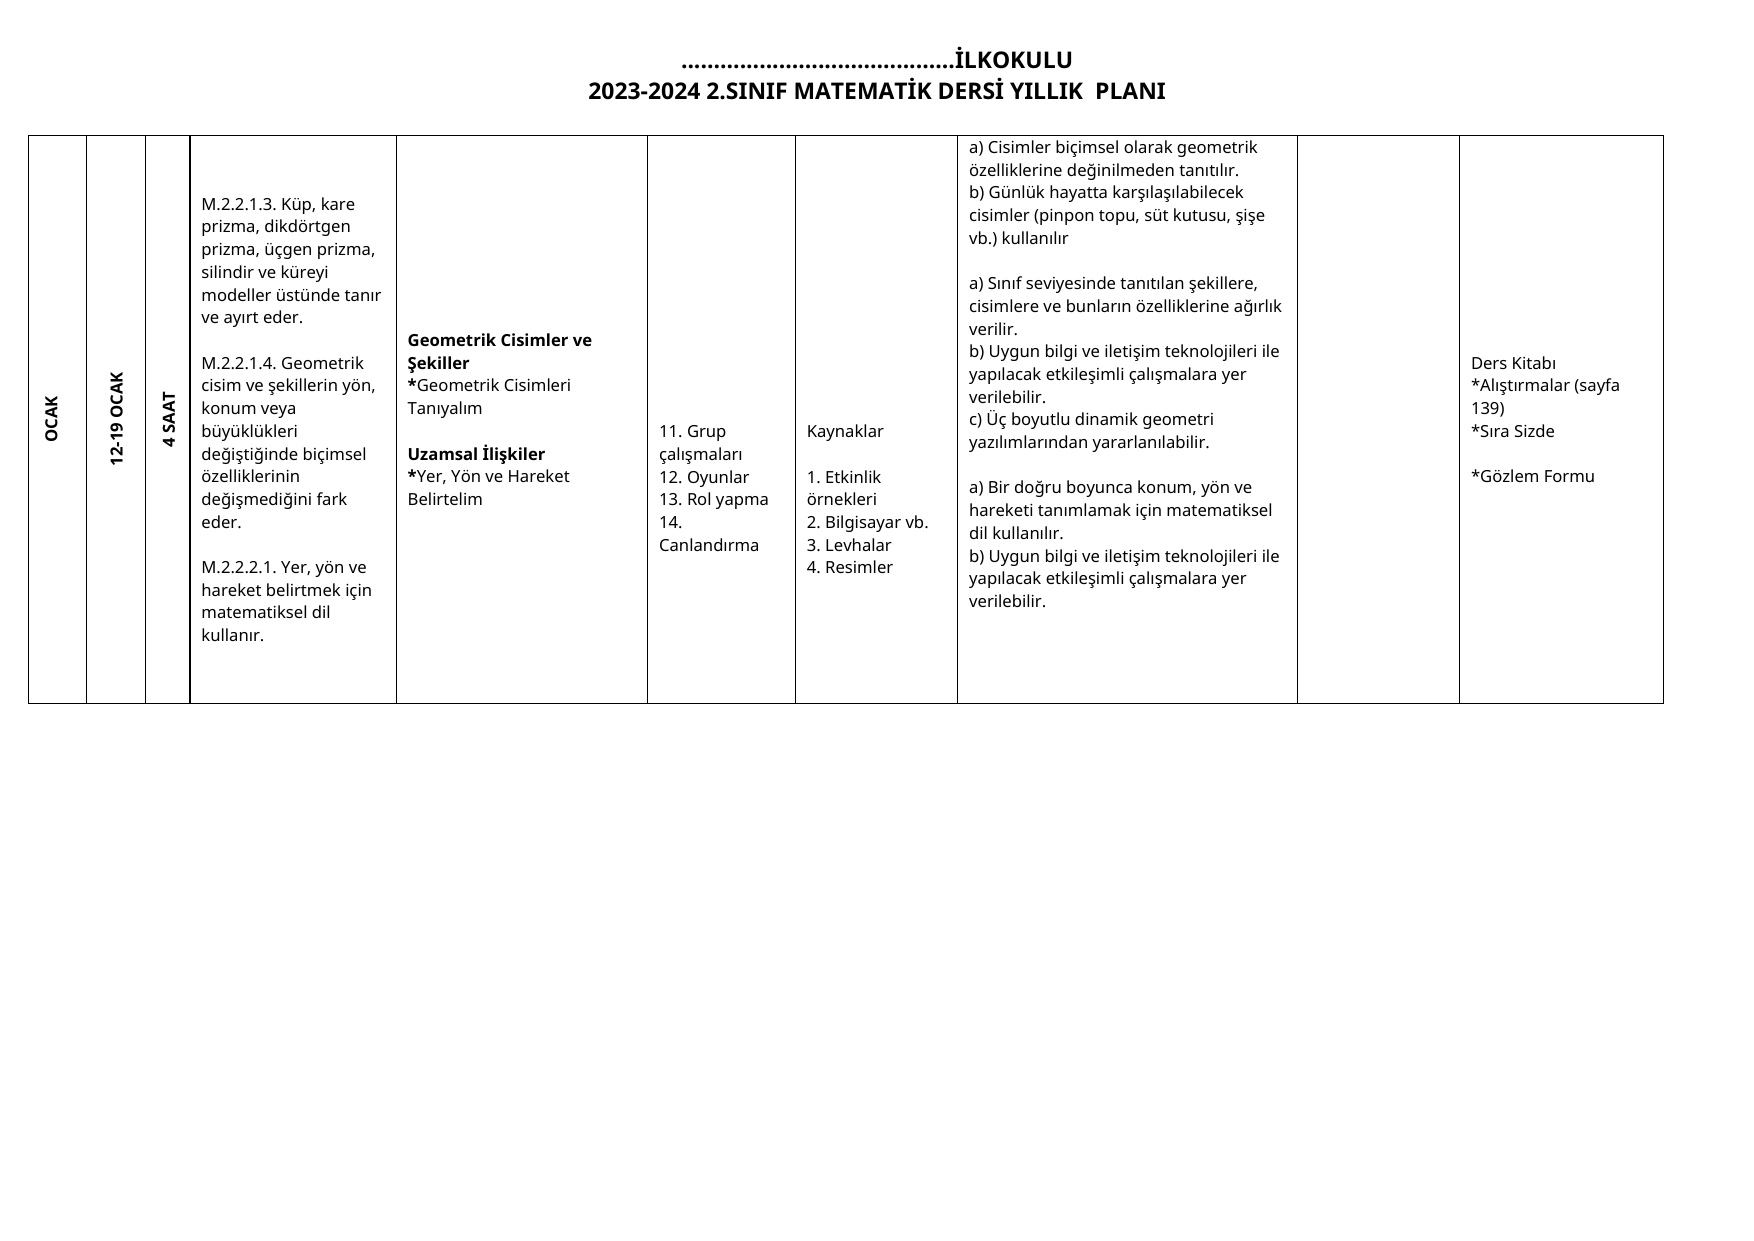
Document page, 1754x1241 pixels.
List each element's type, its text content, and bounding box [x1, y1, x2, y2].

table_cell a) Cisimler biçimsel olarak geometrik özelliklerine değinilmeden tanıtılır. b) Günlük hayatta karşılaşılabilecek cisimler (pinpon topu, süt kutusu, şişe vb.) kullanılır a) Sınıf seviyesinde tanıtılan şekillere, cisimlere ve bunların özelliklerine ağırlık verilir. b) Uygun bilgi ve iletişim teknolojileri ile yapılacak etkileşimli çalışmalara yer verilebilir. c) Üç boyutlu dinamik geometri yazılımlarından yararlanılabilir. a) Bir doğru boyunca konum, yön ve hareketi tanımlamak için matematiksel dil kullanılır. b) Uygun bilgi ve iletişim teknolojileri ile yapılacak etkileşimli çalışmalara yer verilebilir. [958, 136, 1297, 703]
table_cell 12-19 OCAK [87, 136, 145, 703]
table_cell 4 SAAT [146, 136, 189, 703]
table_cell [1298, 136, 1459, 703]
table_cell M.2.2.1.3. Küp, kare prizma, dikdörtgen prizma, üçgen prizma, silindir ve küreyi modeller üstünde tanır ve ayırt eder. M.2.2.1.4. Geometrik cisim ve şekillerin yön, konum veya büyüklükleri değiştiğinde biçimsel özelliklerinin değişmediğini fark eder. M.2.2.2.1. Yer, yön ve hareket belirtmek için matematiksel dil kullanır. [191, 136, 396, 703]
table_cell Geometrik Cisimler ve Şekiller *Geometrik Cisimleri Tanıyalım Uzamsal İlişkiler *Yer, Yön ve Hareket Belirtelim [397, 136, 647, 703]
table_cell Ders Kitabı *Alıştırmalar (sayfa 139) *Sıra Sizde *Gözlem Formu [1460, 136, 1663, 703]
table_cell OCAK [29, 136, 86, 703]
